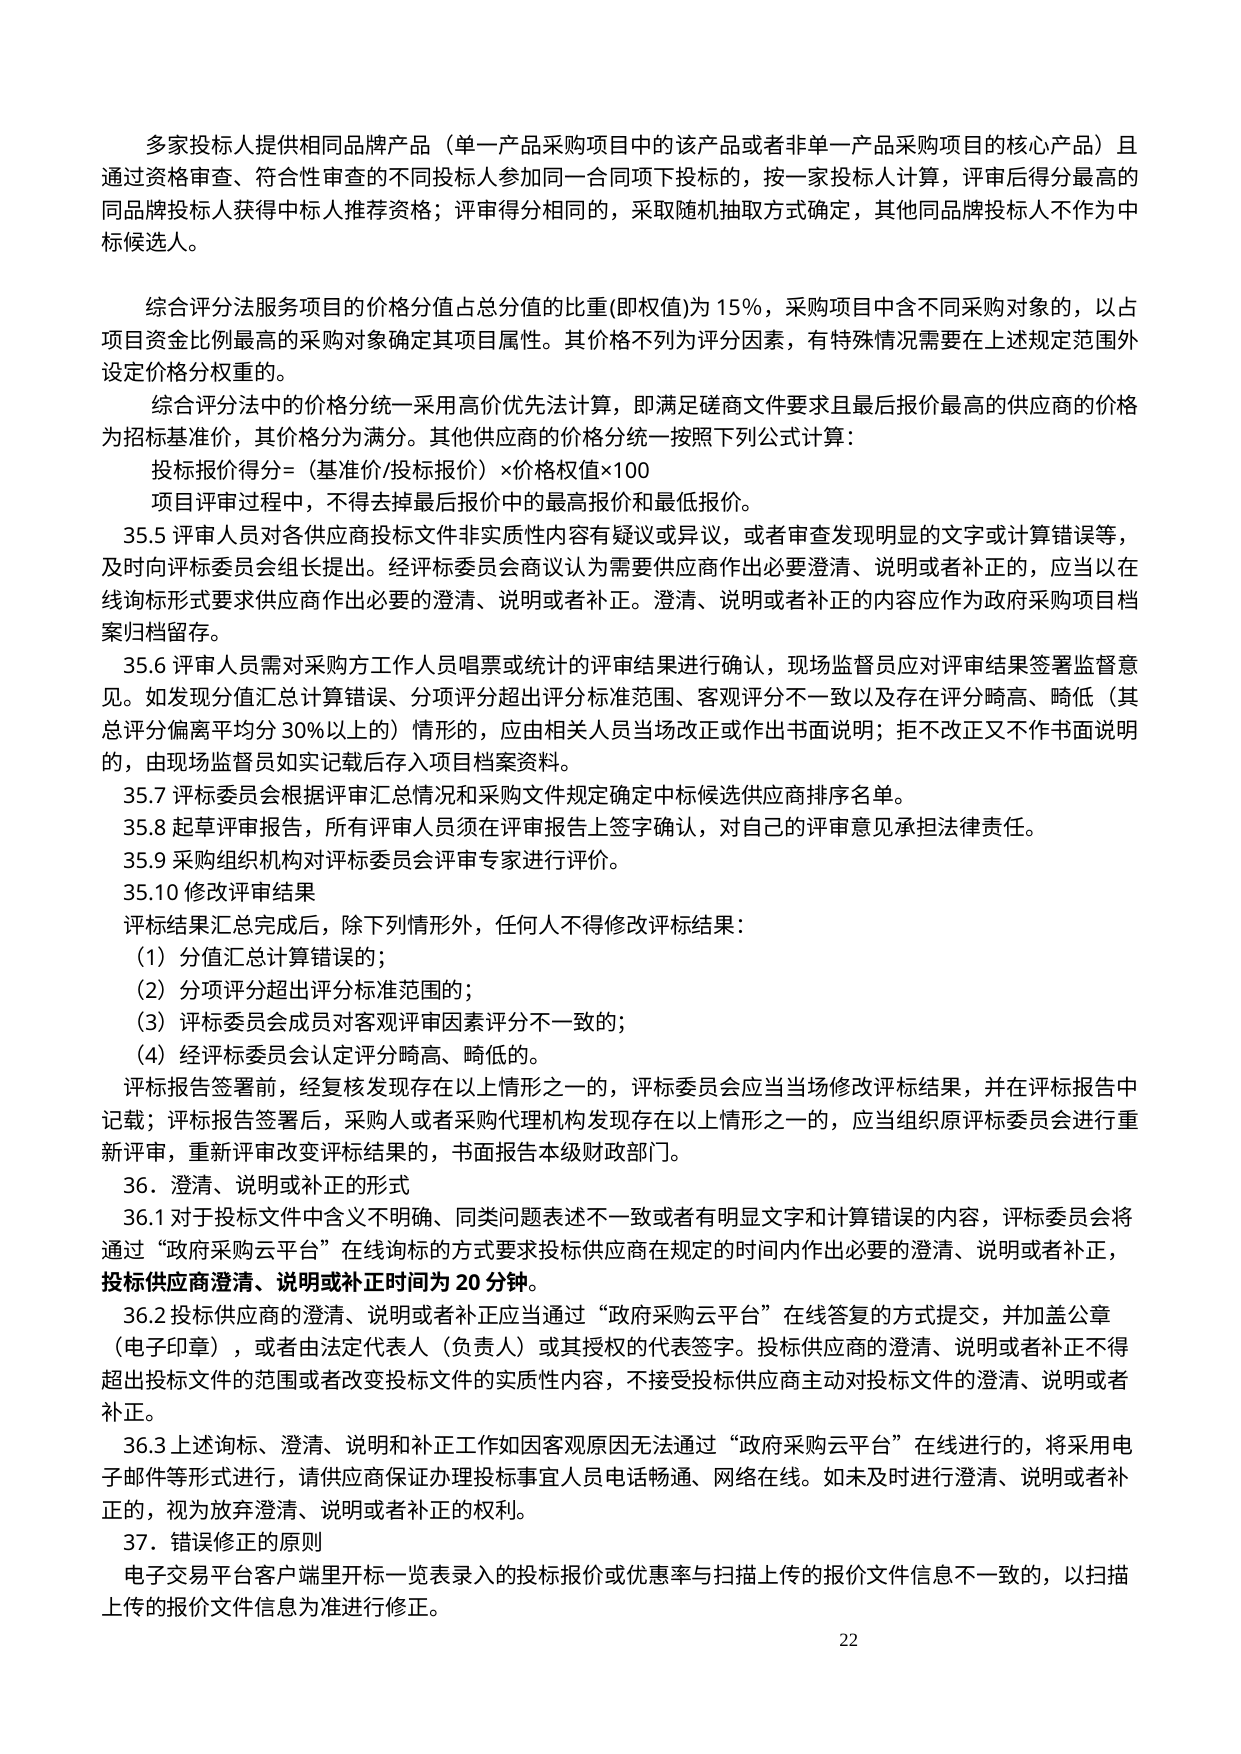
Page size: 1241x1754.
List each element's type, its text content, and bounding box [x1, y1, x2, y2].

text 36．澄清、说明或补正的形式 [101, 1167, 1139, 1200]
text 35.5 评审人员对各供应商投标文件非实质性内容有疑议或异议，或者审查发现明显的文字或计算错误等，及时向评标委员会组长提出。经评标委员会商议认为需要供应商作出必要澄清、说明或者补正的，应当以在线询标形式要求供应商作出必要的澄清、说明或者补正。澄清、说明或者补正的内容应作为政府采购项目档案归档留存。 [101, 517, 1139, 647]
text 37．错误修正的原则 [101, 1525, 1139, 1557]
text 评标报告签署前，经复核发现存在以上情形之一的，评标委员会应当当场修改评标结果，并在评标报告中记载；评标报告签署后，采购人或者采购代理机构发现存在以上情形之一的，应当组织原评标委员会进行重新评审，重新评审改变评标结果的，书面报告本级财政部门。 [101, 1070, 1139, 1167]
text 电子交易平台客户端里开标一览表录入的投标报价或优惠率与扫描上传的报价文件信息不一致的，以扫描上传的报价文件信息为准进行修正。 [101, 1557, 1139, 1622]
text 35.6 评审人员需对采购方工作人员唱票或统计的评审结果进行确认，现场监督员应对评审结果签署监督意见。如发现分值汇总计算错误、分项评分超出评分标准范围、客观评分不一致以及存在评分畸高、畸低（其总评分偏离平均分30%以上的）情形的，应由相关人员当场改正或作出书面说明；拒不改正又不作书面说明的，由现场监督员如实记载后存入项目档案资料。 [101, 647, 1139, 777]
text 35.8 起草评审报告，所有评审人员须在评审报告上签字确认，对自己的评审意见承担法律责任。 [101, 810, 1139, 842]
text （2）分项评分超出评分标准范围的； [101, 972, 1139, 1005]
text 36.1对于投标文件中含义不明确、同类问题表述不一致或者有明显文字和计算错误的内容，评标委员会将通过“政府采购云平台”在线询标的方式要求投标供应商在规定的时间内作出必要的澄清、说明或者补正，投标供应商澄清、说明或补正时间为20分钟。 [101, 1200, 1139, 1297]
text 综合评分法服务项目的价格分值占总分值的比重(即权值)为15％，采购项目中含不同采购对象的，以占项目资金比例最高的采购对象确定其项目属性。其价格不列为评分因素，有特殊情况需要在上述规定范围外设定价格分权重的。 [101, 290, 1139, 387]
text （3）评标委员会成员对客观评审因素评分不一致的； [101, 1005, 1139, 1037]
text 投标报价得分=（基准价/投标报价）×价格权值×100 [101, 452, 1139, 485]
text （4）经评标委员会认定评分畸高、畸低的。 [101, 1037, 1139, 1070]
text 评标结果汇总完成后，除下列情形外，任何人不得修改评标结果： [101, 907, 1139, 940]
text 项目评审过程中，不得去掉最后报价中的最高报价和最低报价。 [101, 485, 1139, 517]
text 综合评分法中的价格分统一采用高价优先法计算，即满足磋商文件要求且最后报价最高的供应商的价格为招标基准价，其价格分为满分。其他供应商的价格分统一按照下列公式计算： [101, 387, 1139, 452]
text 36.2投标供应商的澄清、说明或者补正应当通过“政府采购云平台”在线答复的方式提交，并加盖公章（电子印章），或者由法定代表人（负责人）或其授权的代表签字。投标供应商的澄清、说明或者补正不得超出投标文件的范围或者改变投标文件的实质性内容，不接受投标供应商主动对投标文件的澄清、说明或者补正。 [101, 1297, 1139, 1427]
text （1）分值汇总计算错误的； [101, 940, 1139, 972]
text 36.3上述询标、澄清、说明和补正工作如因客观原因无法通过“政府采购云平台”在线进行的，将采用电子邮件等形式进行，请供应商保证办理投标事宜人员电话畅通、网络在线。如未及时进行澄清、说明或者补正的，视为放弃澄清、说明或者补正的权利。 [101, 1427, 1139, 1525]
text 35.10 修改评审结果 [101, 875, 1139, 907]
text 35.9 采购组织机构对评标委员会评审专家进行评价。 [101, 842, 1139, 875]
text 多家投标人提供相同品牌产品（单一产品采购项目中的该产品或者非单一产品采购项目的核心产品）且通过资格审查、符合性审查的不同投标人参加同一合同项下投标的，按一家投标人计算，评审后得分最高的同品牌投标人获得中标人推荐资格；评审得分相同的，采取随机抽取方式确定，其他同品牌投标人不作为中标候选人。 [101, 127, 1139, 257]
text 35.7 评标委员会根据评审汇总情况和采购文件规定确定中标候选供应商排序名单。 [101, 777, 1139, 810]
